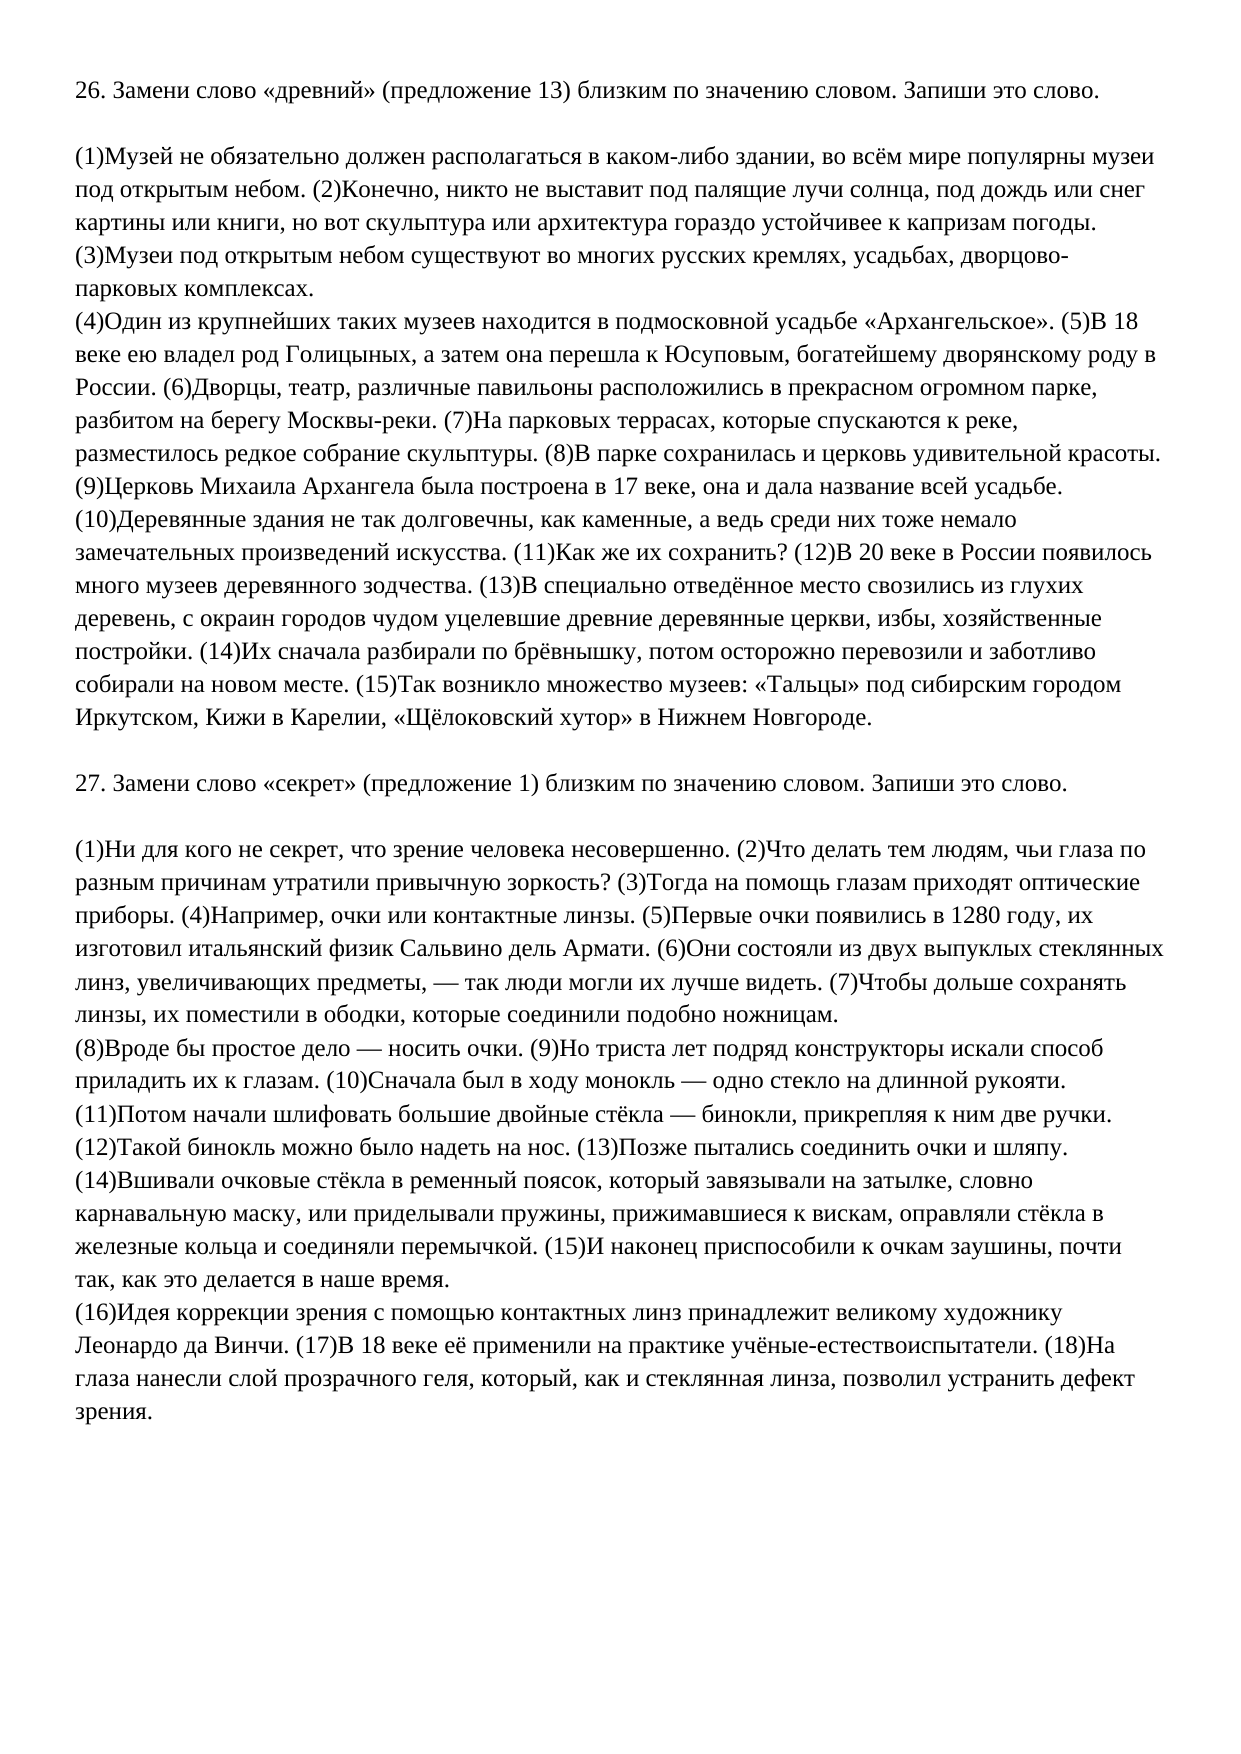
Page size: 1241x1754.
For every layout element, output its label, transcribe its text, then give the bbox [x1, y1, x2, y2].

text (16)Идея коррекции зрения с помощью контактных линз принадлежит великому художнику Леонардо да Винчи. (17)В 18 веке её применили на практике учёные-естествоиспытатели. (18)На глаза нанесли слой прозрачного геля, который, как и стеклянная линза, позволил устранить дефект зрения. [75, 1297, 1165, 1424]
text (1)Музей не обязательно должен располагаться в каком-либо здании, во всём мире популярны музеи под открытым небом. (2)Конечно, никто не выставит под палящие лучи солнца, под дождь или снег картины или книги, но вот скульптура или архитектура гораздо устойчивее к капризам погоды. (3)Музеи под открытым небом существуют во многих русских кремлях, усадьбах, дворцово-парковых комплексах. [75, 141, 1165, 302]
text (8)Вроде бы простое дело — носить очки. (9)Но триста лет подряд конструкторы искали способ приладить их к глазам. (10)Сначала был в ходу монокль — одно стекло на длинной рукояти. (11)Потом начали шлифовать большие двойные стёкла — бинокли, прикрепляя к ним две ручки. (12)Такой бинокль можно было надеть на нос. (13)Позже пытались соединить очки и шляпу. (14)Вшивали очковые стёкла в ременный поясок, который завязывали на затылке, словно карнавальную маску, или приделывали пружины, прижимавшиеся к вискам, оправляли стёкла в железные кольца и соединяли перемычкой. (15)И наконец приспособили к очкам заушины, почти так, как это делается в наше время. [75, 1033, 1165, 1292]
text 27. Замени слово «секрет» (предложение 1) близким по значению словом. Запиши это слово. [75, 768, 1165, 797]
text (4)Один из крупнейших таких музеев находится в подмосковной усадьбе «Архангельское». (5)В 18 веке ею владел род Голицыных, а затем она перешла к Юсуповым, богатейшему дворянскому роду в России. (6)Дворцы, театр, различные павильоны расположились в прекрасном огромном парке, разбитом на берегу Москвы-реки. (7)На парковых террасах, которые спускаются к реке, разместилось редкое собрание скульптуры. (8)В парке сохранилась и церковь удивительной красоты. (9)Церковь Михаила Архангела была построена в 17 веке, она и дала название всей усадьбе. [75, 306, 1165, 500]
text (1)Ни для кого не секрет, что зрение человека несовершенно. (2)Что делать тем людям, чьи глаза по разным причинам утратили привычную зоркость? (3)Тогда на помощь глазам приходят оптические приборы. (4)Например, очки или контактные линзы. (5)Первые очки появились в 1280 году, их изготовил итальянский физик Сальвино дель Армати. (6)Они состояли из двух выпуклых стеклянных линз, увеличивающих предметы, — так люди могли их лучше видеть. (7)Чтобы дольше сохранять линзы, их поместили в ободки, которые соединили подобно ножницам. [75, 834, 1165, 1028]
text 26. Замени слово «древний» (предложение 13) близким по значению словом. Запиши это слово. [75, 75, 1165, 104]
text (10)Деревянные здания не так долговечны, как каменные, а ведь среди них тоже немало замечательных произведений искусства. (11)Как же их сохранить? (12)В 20 веке в России появилось много музеев деревянного зодчества. (13)В специально отведённое место свозились из глухих деревень, с окраин городов чудом уцелевшие древние деревянные церкви, избы, хозяйственные постройки. (14)Их сначала разбирали по брёвнышку, потом осторожно перевозили и заботливо собирали на новом месте. (15)Так возникло множество музеев: «Тальцы» под сибирским городом Иркутском, Кижи в Карелии, «Щёлоковский хутор» в Нижнем Новгороде. [75, 504, 1165, 731]
